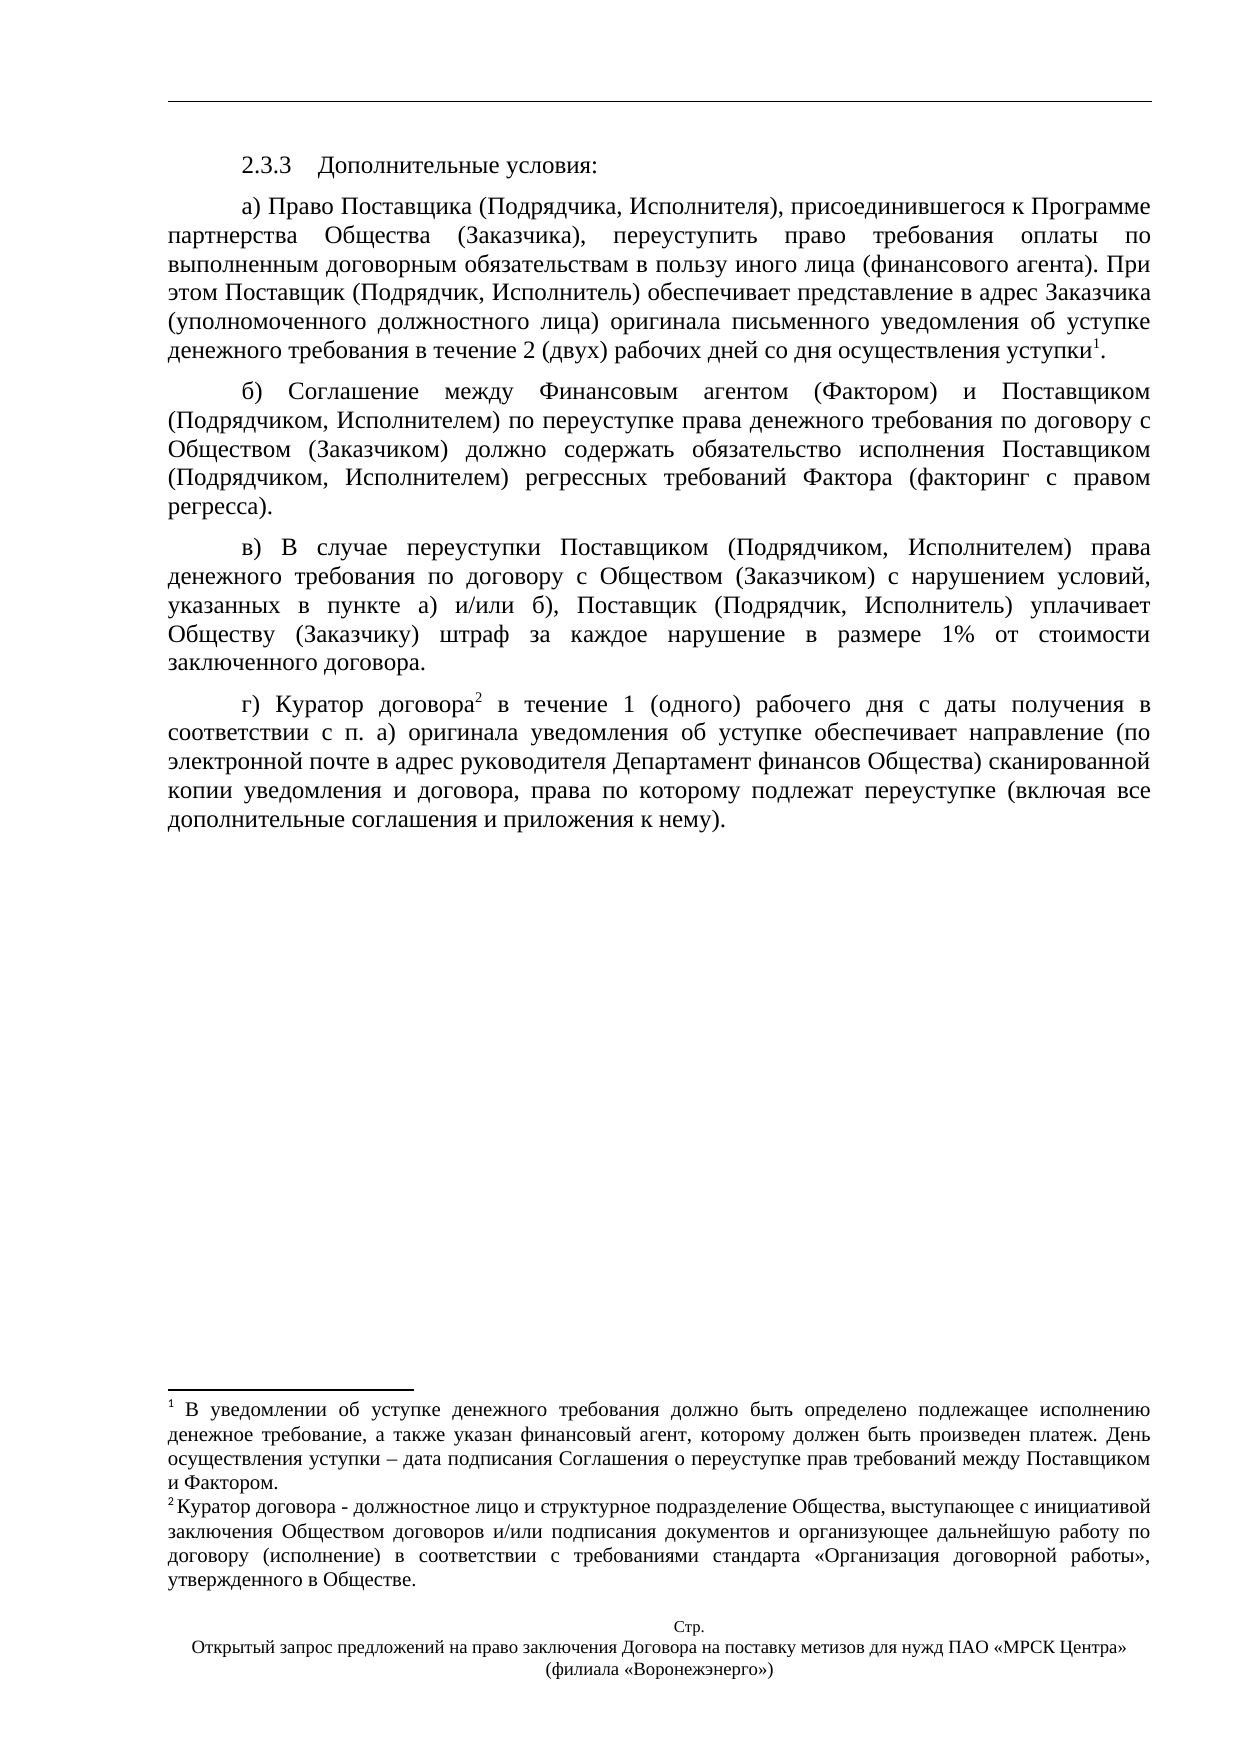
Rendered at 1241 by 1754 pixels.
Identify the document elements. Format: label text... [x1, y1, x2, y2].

subtitle б) Соглашение между Финансовым агентом (Фактором) и Поставщиком (Подрядчиком, Исполнителем) по переуступке права денежного требования по договору с Обществом (Заказчиком) должно содержать обязательство исполнения Поставщиком (Подрядчиком, Исполнителем) регрессных требований Фактора (факторинг с правом регресса). [168, 376, 1152, 520]
subtitle а) Право Поставщика (Подрядчика, Исполнителя), присоединившегося к Программе партнерства Общества (Заказчика), переуступить право требования оплаты по выполненным договорным обязательствам в пользу иного лица (финансового агента). При этом Поставщик (Подрядчик, Исполнитель) обеспечивает представление в адрес Заказчика (уполномоченного должностного лица) оригинала письменного уведомления об уступке денежного требования в течение 2 (двух) рабочих дней со дня осуществления уступки. [168, 191, 1152, 364]
subtitle Дополнительные условия: [168, 150, 1152, 179]
subtitle в) В случае переуступки Поставщиком (Подрядчиком, Исполнителем) права денежного требования по договору с Обществом (Заказчиком) с нарушением условий, указанных в пункте а) и/или б), Поставщик (Подрядчик, Исполнитель) уплачивает Обществу (Заказчику) штраф за каждое нарушение в размере 1% от стоимости заключенного договора. [168, 532, 1152, 676]
subtitle г) Куратор договора в течение 1 (одного) рабочего дня с даты получения в соответствии с п. а) оригинала уведомления об уступке обеспечивает направление (по электронной почте в адрес руководителя Департамент финансов Общества) сканированной копии уведомления и договора, права по которому подлежат переуступке (включая все дополнительные соглашения и приложения к нему). [168, 689, 1152, 832]
